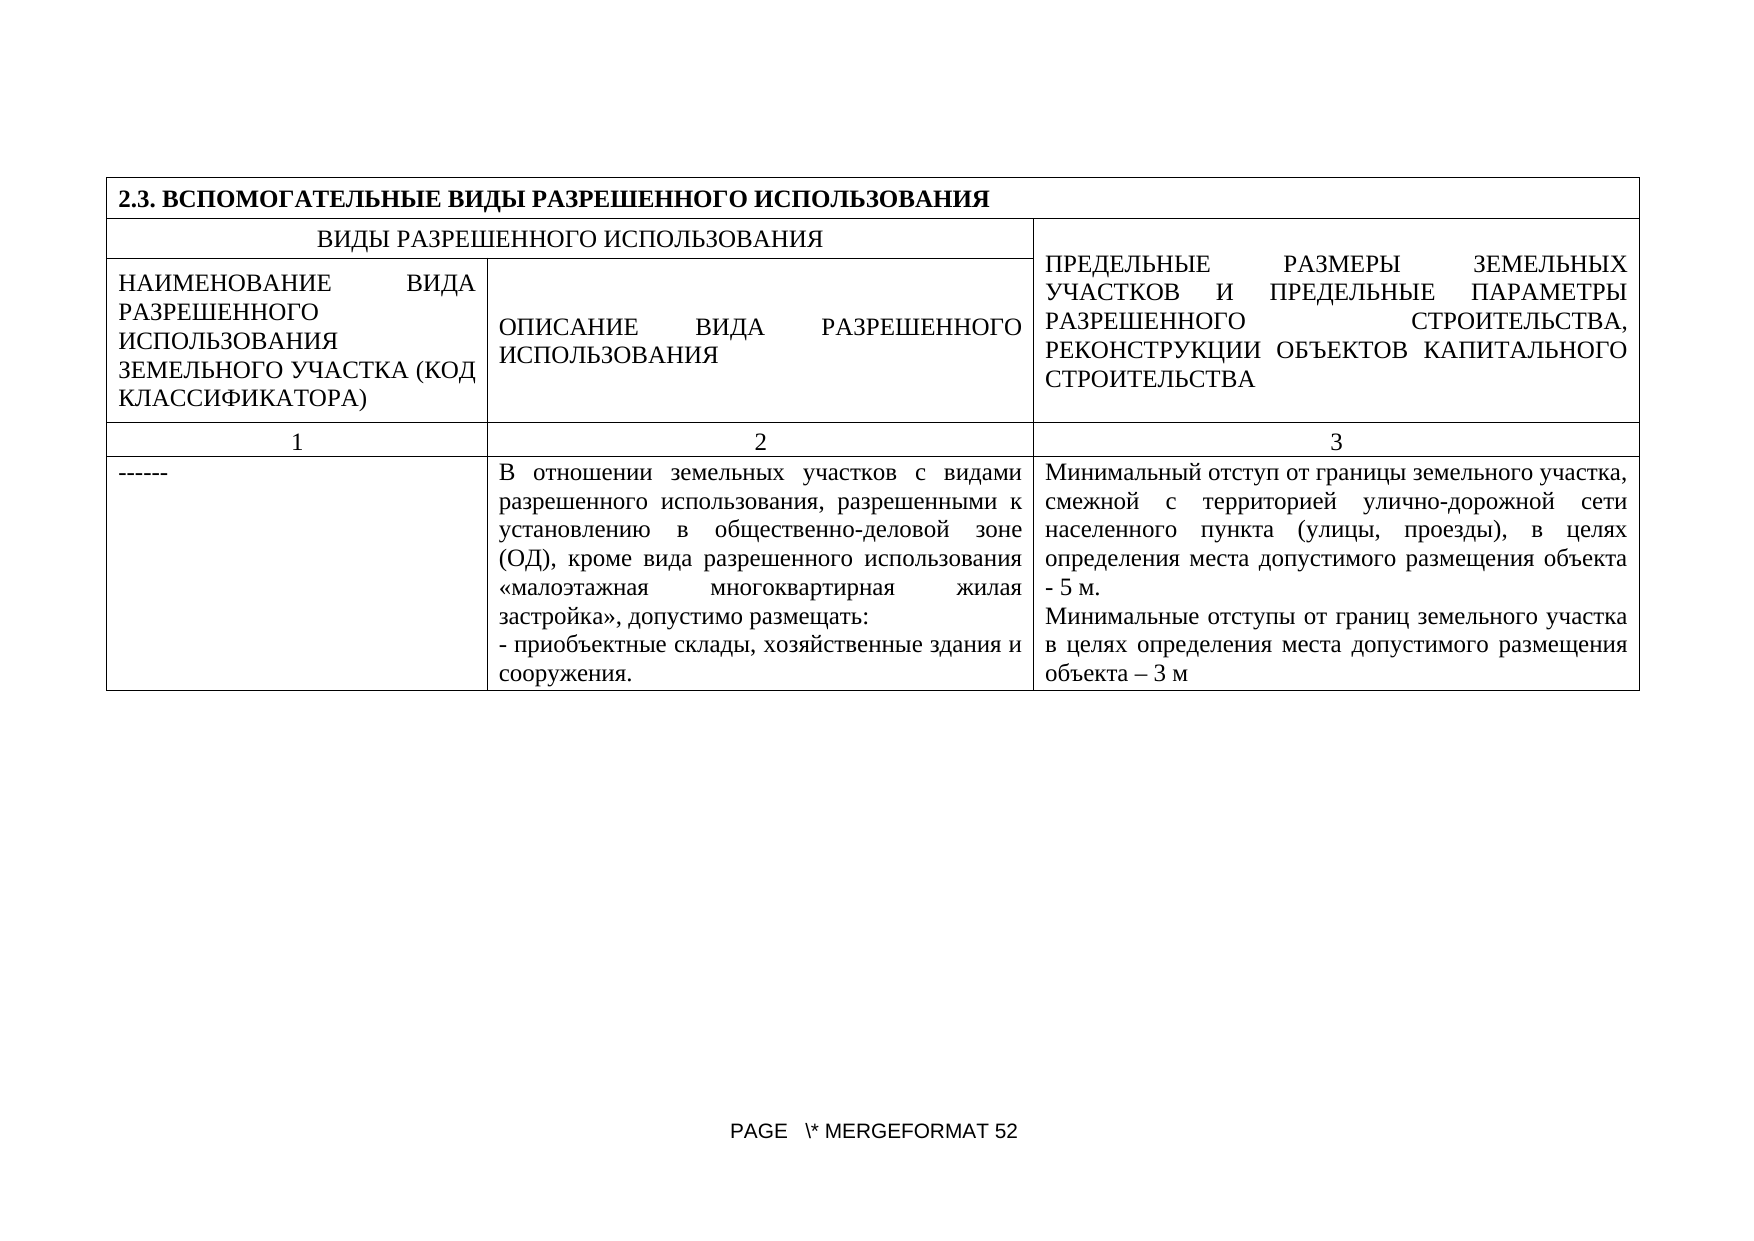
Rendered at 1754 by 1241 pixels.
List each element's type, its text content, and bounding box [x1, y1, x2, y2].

table_cell НАИМЕНОВАНИЕ ВИДА РАЗРЕШЕННОГО ИСПОЛЬЗОВАНИЯ ЗЕМЕЛЬНОГО УЧАСТКА (КОД КЛАССИФИКАТОРА) [107, 259, 487, 422]
table_cell 3 [1034, 423, 1639, 456]
table_cell ОПИСАНИЕ ВИДА РАЗРЕШЕННОГО ИСПОЛЬЗОВАНИЯ [488, 259, 1033, 422]
table_cell 2 [488, 423, 1033, 456]
table_header 2.3. ВСПОМОГАТЕЛЬНЫЕ ВИДЫ РАЗРЕШЕННОГО ИСПОЛЬЗОВАНИЯ [107, 178, 1639, 218]
table_cell ВИДЫ РАЗРЕШЕННОГО ИСПОЛЬЗОВАНИЯ [107, 219, 1033, 258]
table_cell 1 [107, 423, 487, 456]
table_cell ПРЕДЕЛЬНЫЕ РАЗМЕРЫ ЗЕМЕЛЬНЫХ УЧАСТКОВ И ПРЕДЕЛЬНЫЕ ПАРАМЕТРЫ РАЗРЕШЕННОГО СТРОИТЕЛЬСТВА, РЕКОНСТРУКЦИИ ОБЪЕКТОВ КАПИТАЛЬНОГО СТРОИТЕЛЬСТВА [1034, 219, 1639, 422]
table_cell В отношении земельных участков с видами разрешенного использования, разрешенными к установлению в общественно-деловой зоне (ОД), кроме вида разрешенного использования «малоэтажная многоквартирная жилая застройка», допустимо размещать: - приобъектные склады, хозяйственные здания и сооружения. [488, 457, 1033, 690]
table_cell ------ [107, 457, 487, 690]
table_cell Минимальный отступ от границы земельного участка, смежной с территорией улично-дорожной сети населенного пункта (улицы, проезды), в целях определения места допустимого размещения объекта - 5 м. Минимальные отступы от границ земельного участка в целях определения места допустимого размещения объекта – 3 м [1034, 457, 1639, 690]
